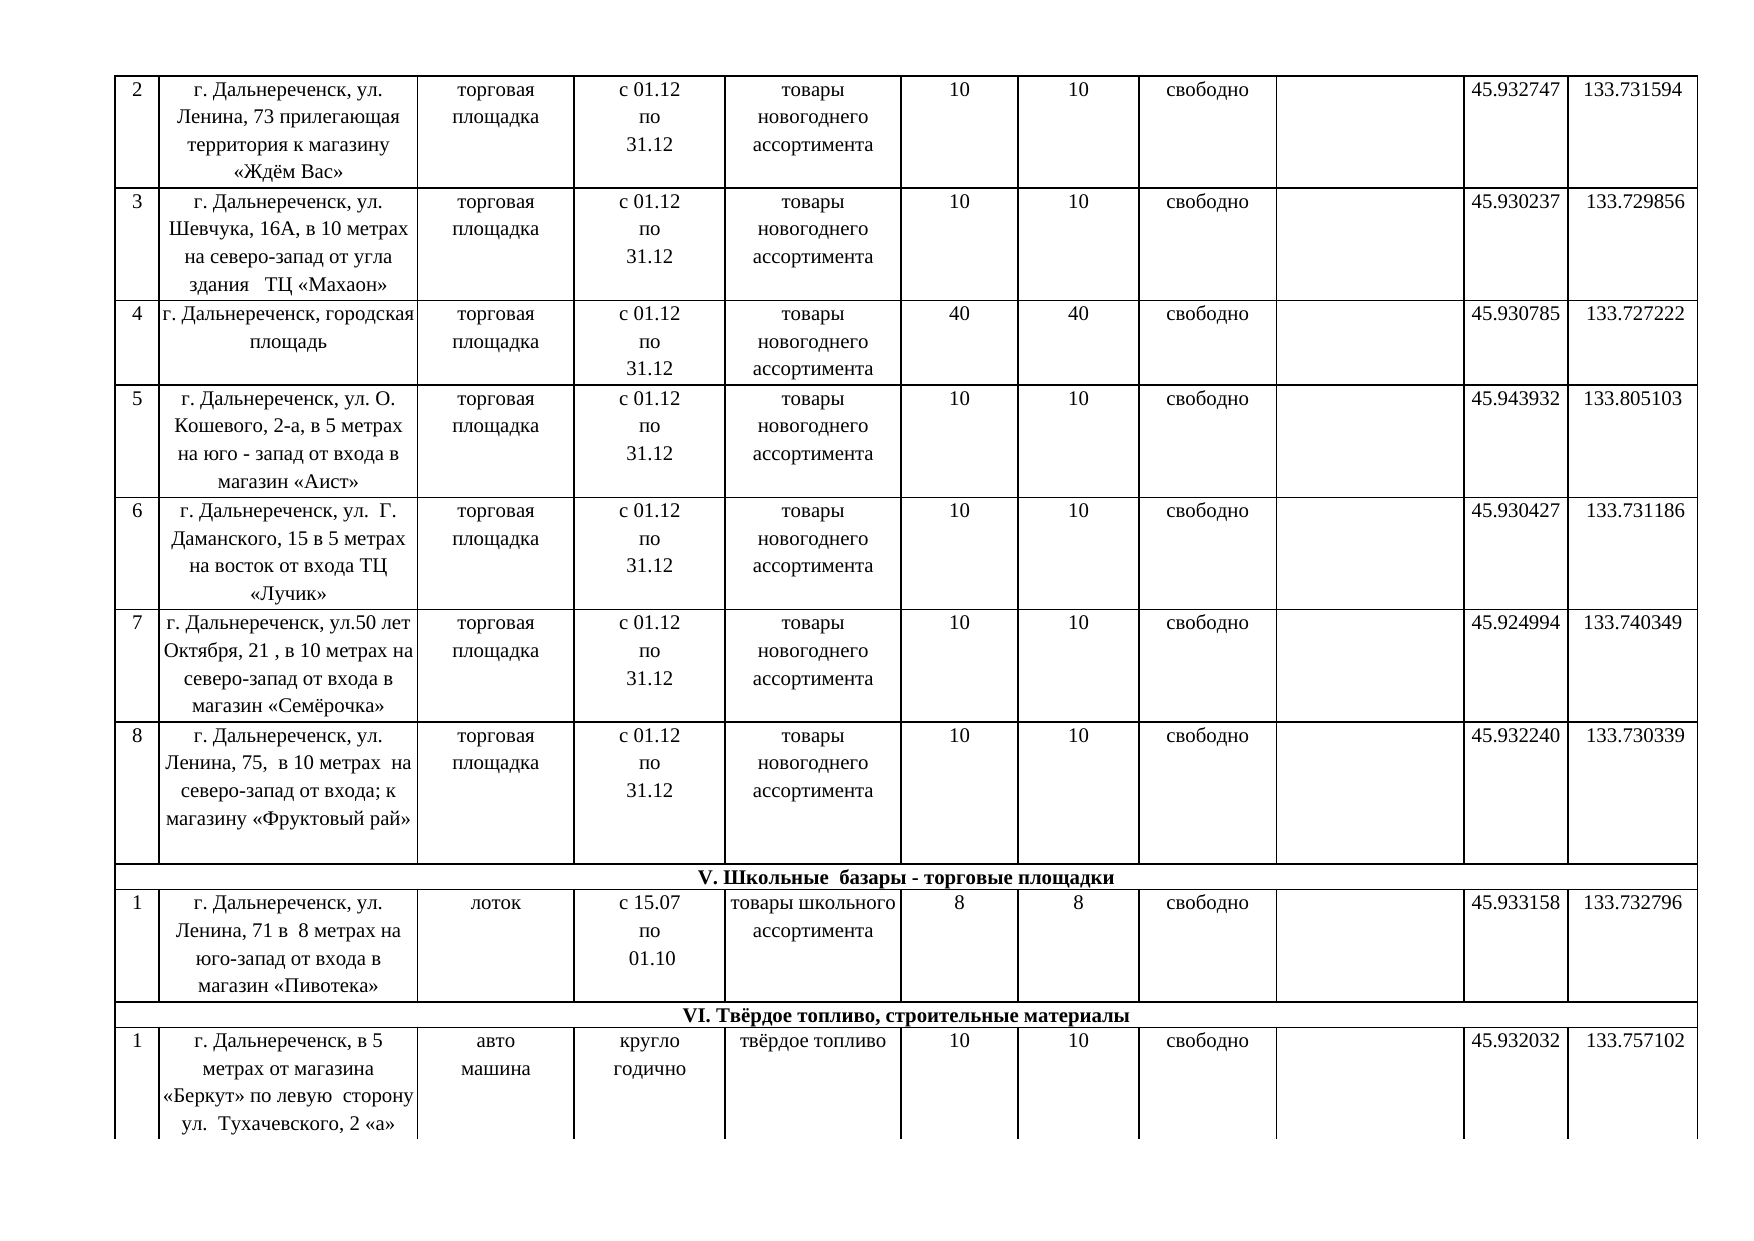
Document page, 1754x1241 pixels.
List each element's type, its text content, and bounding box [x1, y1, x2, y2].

table_cell торговая площадка [418, 386, 573, 496]
table_cell с 01.12 по 31.12 [575, 301, 724, 384]
table_cell свободно [1140, 77, 1276, 187]
table_cell г. Дальнереченск, городская площадь [160, 301, 417, 384]
table_cell с 01.12 по 31.12 [575, 386, 724, 496]
table_cell 3 [116, 189, 158, 299]
table_cell свободно [1140, 386, 1276, 496]
table_cell 1 [116, 890, 158, 1001]
table_cell 45.930427 [1465, 498, 1567, 609]
table_cell 133.732796 [1569, 890, 1697, 1001]
table_cell [1277, 723, 1463, 863]
table_cell 10 [1019, 189, 1138, 299]
table_cell товары новогоднего ассортимента [726, 189, 900, 299]
table_cell 10 [902, 498, 1017, 609]
table_cell 10 [1019, 386, 1138, 496]
table_cell [1277, 498, 1463, 609]
table_cell 45.930237 [1465, 189, 1567, 299]
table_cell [726, 77, 900, 187]
table_cell с 01.12 по 31.12 [575, 498, 724, 609]
table_cell 10 [1019, 610, 1138, 721]
table_cell 45.932747 [1465, 77, 1567, 187]
table_cell 45.943932 [1465, 386, 1567, 496]
table_cell [1277, 189, 1463, 299]
table_cell 133.731186 [1569, 498, 1697, 609]
table_cell торговая площадка [418, 189, 573, 299]
table_cell 10 [902, 1028, 1017, 1139]
table_cell 6 [116, 498, 158, 609]
table_cell с 01.12 по 31.12 [575, 77, 724, 187]
table_cell 40 [902, 301, 1017, 384]
table_cell товары новогоднего ассортимента [726, 386, 900, 496]
table_cell [1277, 386, 1463, 496]
table_cell торговая площадка [418, 610, 573, 721]
table_cell 10 [902, 77, 1017, 187]
table_cell 40 [1019, 301, 1138, 384]
table_cell твёрдое топливо [726, 1028, 900, 1139]
table_cell 45.933158 [1465, 890, 1567, 1001]
table_cell с 01.12 по 31.12 [575, 723, 724, 863]
table_cell 10 [1019, 498, 1138, 609]
table_cell г. Дальнереченск, ул.50 лет Октября, 21 , в 10 метрах на северо-запад от входа в магазин «Семёрочка» [160, 610, 417, 721]
table_cell 10 [1019, 77, 1138, 187]
table_cell 5 [116, 386, 158, 496]
table_cell 133.757102 [1569, 1028, 1697, 1139]
table_cell [1277, 1028, 1463, 1139]
table_cell 8 [116, 723, 158, 863]
table_cell 7 [116, 610, 158, 721]
table_cell товары школьного ассортимента [726, 890, 900, 1001]
table_cell 45.924994 [1465, 610, 1567, 721]
table_cell товары новогоднего ассортимента [726, 498, 900, 609]
table_cell г. Дальнереченск, ул. Шевчука, 16А, в 10 метрах на северо-запад от угла здания ТЦ «Махаон» [160, 189, 417, 299]
table_cell свободно [1140, 890, 1276, 1001]
table_cell 133.740349 [1569, 610, 1697, 721]
table_cell 45.932032 [1465, 1028, 1567, 1139]
table_cell свободно [1140, 723, 1276, 863]
table_cell г. Дальнереченск, ул. Ленина, 73 прилегающая территория к магазину «Ждём Вас» [160, 77, 417, 187]
table_cell торговая площадка [418, 723, 573, 863]
table_cell г. Дальнереченск, ул. Ленина, 75, в 10 метрах на северо-запад от входа; к магазину «Фруктовый рай» [160, 723, 417, 863]
table_cell г. Дальнереченск, ул. О. Кошевого, 2-а, в 5 метрах на юго - запад от входа в магазин «Аист» [160, 386, 417, 496]
table_cell 133.731594 [1569, 77, 1697, 187]
table_cell 1 [116, 1028, 158, 1139]
table_cell с 01.12 по 31.12 [575, 610, 724, 721]
table_cell свободно [1140, 189, 1276, 299]
table_cell торговая площадка [418, 77, 573, 187]
table_cell свободно [1140, 498, 1276, 609]
table_cell 45.932240 [1465, 723, 1567, 863]
table_cell г. Дальнереченск, ул. Ленина, 71 в 8 метрах на юго-запад от входа в магазин «Пивотека» [160, 890, 417, 1001]
table_cell 10 [1019, 723, 1138, 863]
table_cell кругло годично [575, 1028, 724, 1139]
table_cell товары новогоднего ассортимента [726, 723, 900, 863]
table_cell товары новогоднего ассортимента [726, 301, 900, 384]
table_cell авто машина [418, 1028, 573, 1139]
table_cell [1277, 610, 1463, 721]
table_cell торговая площадка [418, 301, 573, 384]
table_cell товары новогоднего ассортимента [726, 610, 900, 721]
table_cell 10 [902, 386, 1017, 496]
table_cell [1277, 77, 1463, 187]
table_cell 8 [902, 890, 1017, 1001]
table_cell 133.727222 [1569, 301, 1697, 384]
table_cell торговая площадка [418, 498, 573, 609]
table_cell свободно [1140, 610, 1276, 721]
table_cell [1277, 890, 1463, 1001]
table_cell 2 [116, 77, 158, 187]
table_cell 10 [902, 723, 1017, 863]
table_cell VI. Твёрдое топливо, строительные материалы [116, 1003, 1697, 1027]
table_cell свободно [1140, 301, 1276, 384]
table_cell 10 [1019, 1028, 1138, 1139]
table_cell 8 [1019, 890, 1138, 1001]
table_cell 133.729856 [1569, 189, 1697, 299]
table_cell 133.805103 [1569, 386, 1697, 496]
table_cell 45.930785 [1465, 301, 1567, 384]
table_cell 133.730339 [1569, 723, 1697, 863]
table_cell г. Дальнереченск, в 5 метрах от магазина «Беркут» по левую сторону ул. Тухачевского, 2 «а» [160, 1028, 417, 1139]
table_cell с 01.12 по 31.12 [575, 189, 724, 299]
table_cell V. Школьные базары - торговые площадки [116, 865, 1697, 889]
table_cell лоток [418, 890, 573, 1001]
table_cell г. Дальнереченск, ул. Г. Даманского, 15 в 5 метрах на восток от входа ТЦ «Лучик» [160, 498, 417, 609]
table_cell 10 [902, 610, 1017, 721]
table_cell 4 [116, 301, 158, 384]
table_cell 10 [902, 189, 1017, 299]
table_cell с 15.07 по 01.10 [575, 890, 724, 1001]
table_cell свободно [1140, 1028, 1276, 1139]
table_cell [1277, 301, 1463, 384]
